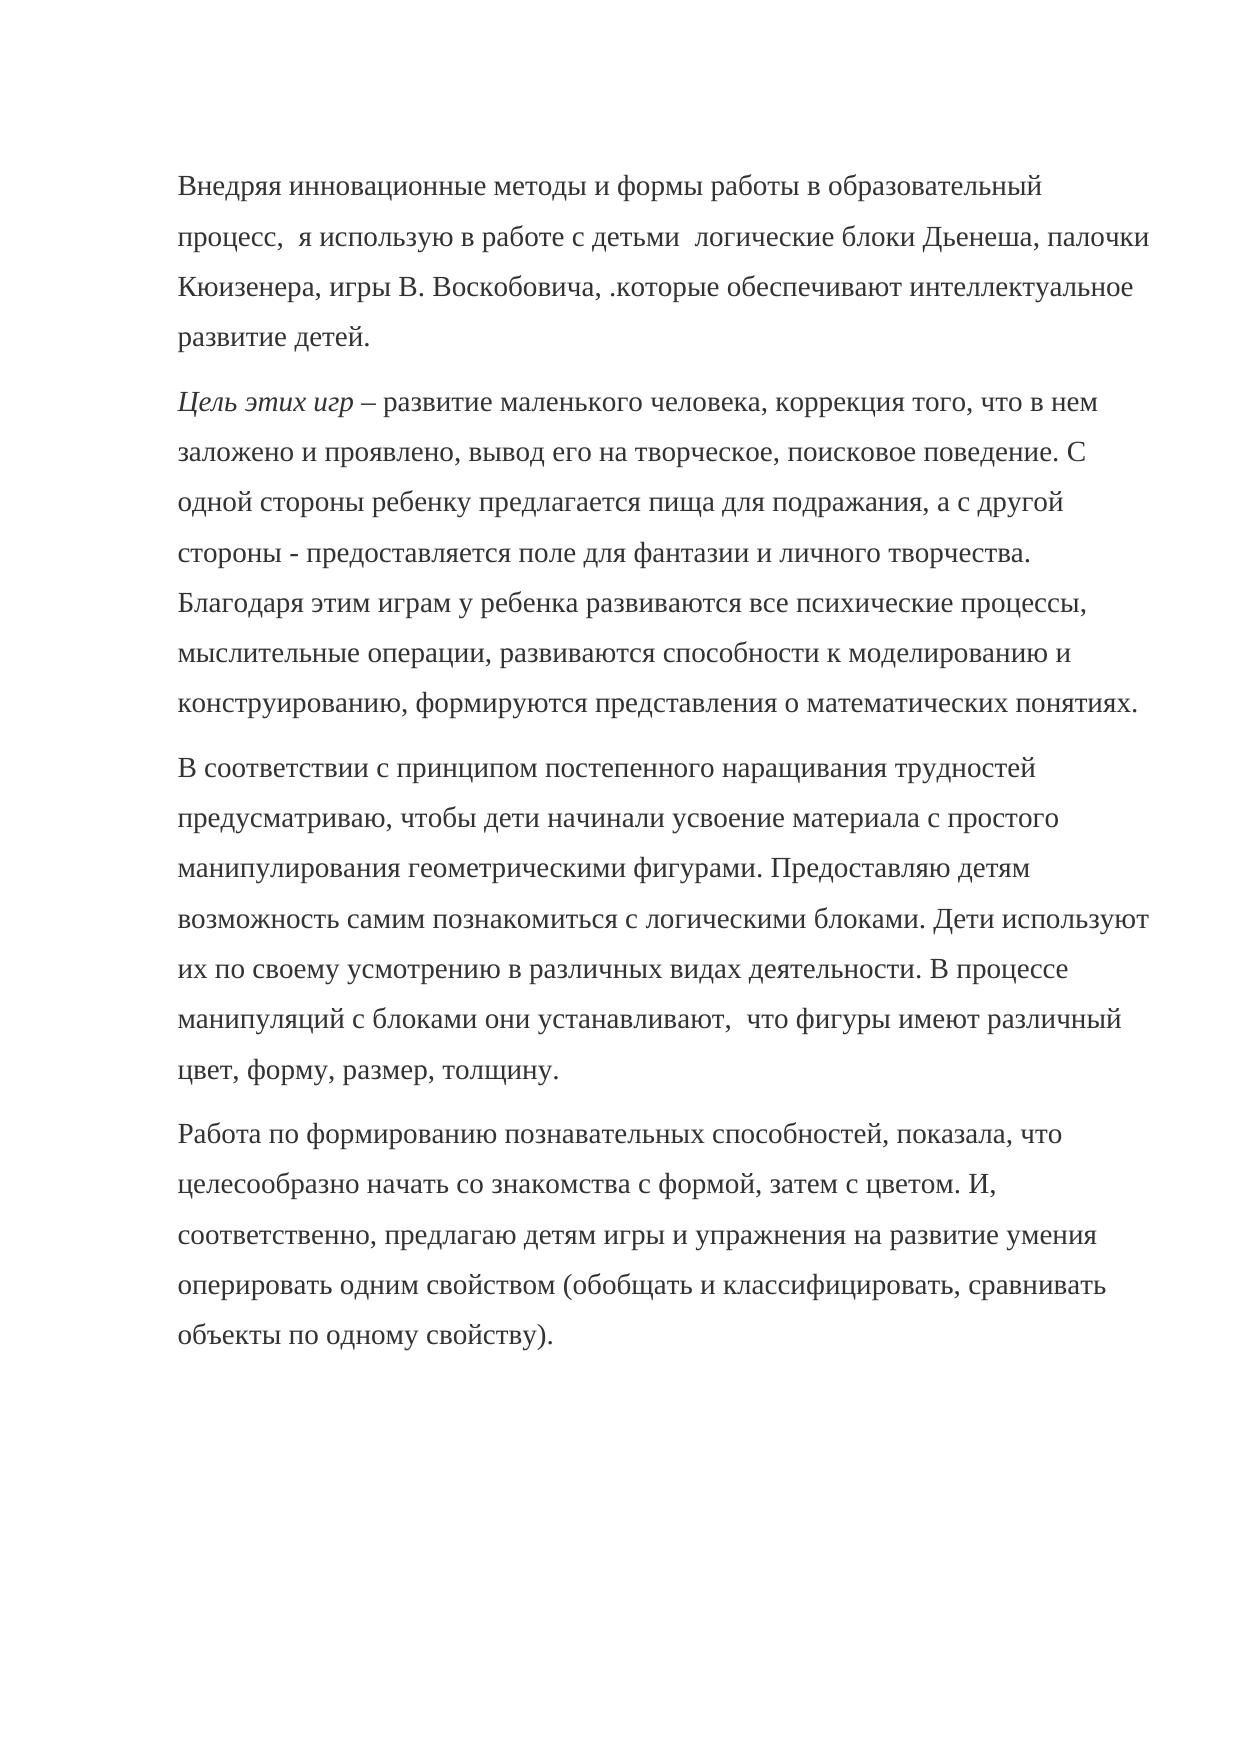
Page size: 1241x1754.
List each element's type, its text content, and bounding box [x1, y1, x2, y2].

text Работа по формированию познавательных способностей, показала, что целесообразно начать со знакомства с формой, затем с цветом. И, соответственно, предлагаю детям игры и упражнения на развитие умения оперировать одним свойством (обобщать и классифицировать, сравнивать объекты по одному свойству). [177, 1116, 1152, 1351]
text Цель этих игр – развитие маленького человека, коррекция того, что в нем заложено и проявлено, вывод его на творческое, поисковое поведение. С одной стороны ребенку предлагается пища для подражания, а с другой стороны - предоставляется поле для фантазии и личного творчества. Благодаря этим играм у ребенка развиваются все психические процессы, мыслительные операции, развиваются способности к моделированию и конструированию, формируются представления о математических понятиях. [177, 384, 1152, 719]
text Внедряя инновационные методы и формы работы в образовательный процесс, я использую в работе с детьми логические блоки Дьенеша, палочки Кюизенера, игры В. Воскобовича, .которые обеспечивают интеллектуальное развитие детей. [177, 168, 1152, 353]
text В соответствии с принципом постепенного наращивания трудностей предусматриваю, чтобы дети начинали усвоение материала с простого манипулирования геометрическими фигурами. Предоставляю детям возможность самим познакомиться с логическими блоками. Дети используют их по своему усмотрению в различных видах деятельности. В процессе манипуляций с блоками они устанавливают, что фигуры имеют различный цвет, форму, размер, толщину. [177, 750, 1152, 1085]
